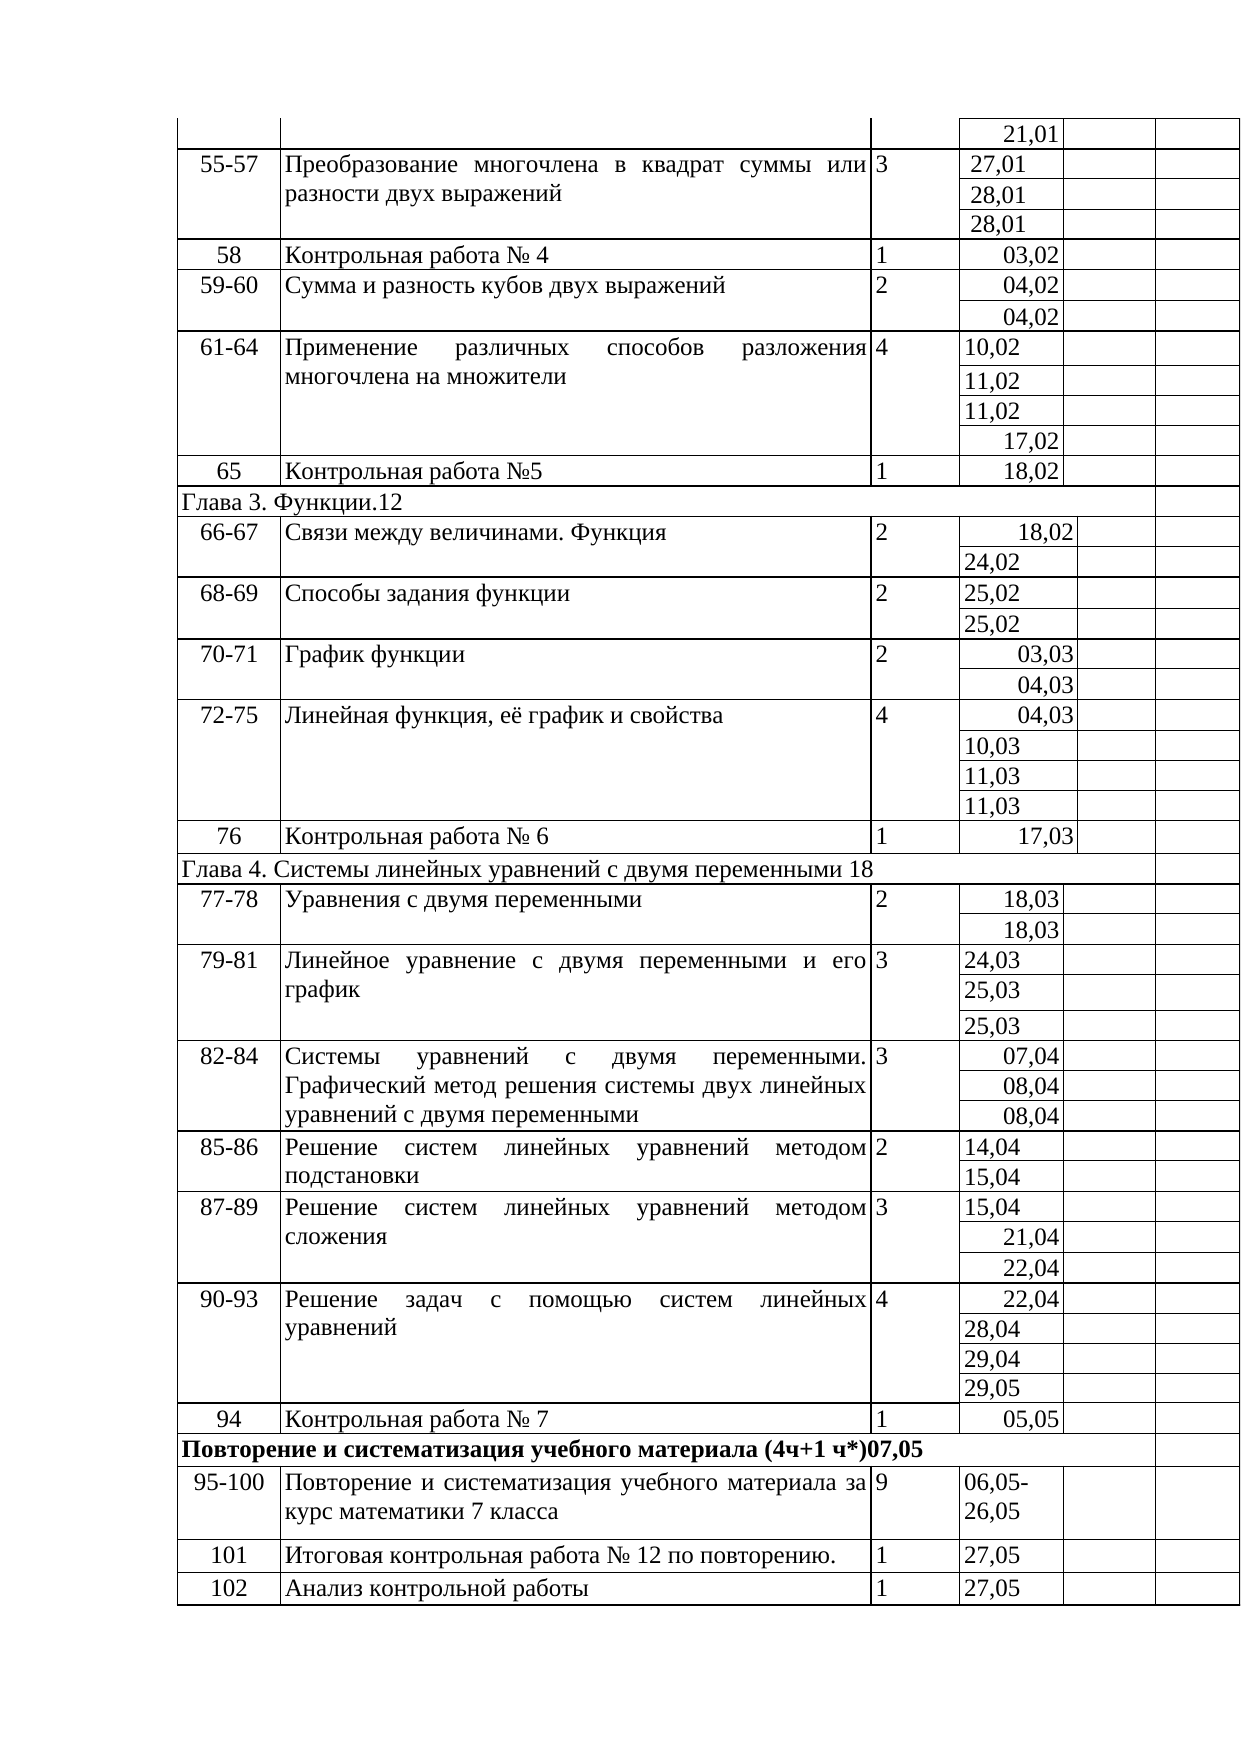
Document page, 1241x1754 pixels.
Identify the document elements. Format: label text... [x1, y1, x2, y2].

table_cell 10,03 [960, 731, 1077, 760]
table_cell [1156, 1011, 1239, 1039]
table_cell [1064, 150, 1155, 178]
table_cell [1078, 669, 1155, 698]
table_cell [1064, 366, 1155, 395]
table_cell 85-86 [178, 1132, 280, 1191]
table_cell [1064, 1101, 1155, 1130]
table_cell Глава 4. Системы линейных уравнений с двумя переменными 18 [178, 854, 1155, 883]
table_cell [1064, 1222, 1155, 1252]
table_cell Контрольная работа №5 [281, 456, 870, 485]
table_cell [1156, 547, 1239, 576]
table_cell 55-57 [178, 150, 280, 238]
table_cell [1156, 1344, 1239, 1372]
table_cell 58 [178, 240, 280, 269]
table_cell 65 [178, 456, 280, 485]
table_cell 06,05- 26,05 [960, 1467, 1063, 1539]
table_cell [1156, 578, 1239, 608]
table_cell 08,04 [960, 1071, 1063, 1100]
table_cell 14,04 [960, 1132, 1063, 1160]
table_cell [1064, 210, 1155, 238]
table_cell [1156, 1403, 1239, 1433]
table_cell [1064, 456, 1155, 485]
table_cell [1064, 1253, 1155, 1282]
table_cell Системы уравнений с двумя переменными. Графический метод решения системы двух линейных уравнений с двумя переменными [281, 1041, 870, 1130]
table_cell [1156, 179, 1239, 208]
table_cell [1064, 301, 1155, 330]
table_cell [1064, 270, 1155, 300]
table_cell 3 [872, 1192, 959, 1282]
table_cell [1156, 640, 1239, 668]
table_cell [1064, 119, 1155, 148]
table_cell 1 [872, 1540, 959, 1572]
table_cell [1156, 731, 1239, 760]
table_cell [1156, 975, 1239, 1010]
table_cell 2 [872, 640, 959, 698]
table_cell [1064, 426, 1155, 455]
table_cell 2 [872, 578, 959, 638]
table_cell 29,05 [960, 1374, 1063, 1402]
table_cell Анализ контрольной работы [281, 1573, 870, 1604]
table_cell 76 [178, 821, 280, 853]
table_cell Линейное уравнение с двумя переменными и его график [281, 945, 870, 1039]
table_cell 9 [872, 1467, 959, 1539]
table_cell 2 [872, 270, 959, 330]
table_cell 04,03 [960, 669, 1077, 698]
table_cell [1064, 396, 1155, 425]
table_cell Контрольная работа № 4 [281, 240, 870, 269]
table_cell Способы задания функции [281, 578, 870, 638]
table_cell 18,02 [960, 517, 1077, 546]
table_cell 1 [872, 240, 959, 269]
table_cell 28,01 [960, 210, 1063, 238]
table_cell 1 [872, 1573, 959, 1604]
table_cell 1 [872, 456, 959, 485]
table_cell 18,03 [960, 885, 1063, 913]
table_cell [1156, 396, 1239, 425]
table_cell [1078, 578, 1155, 608]
table_cell [1064, 1314, 1155, 1343]
table_cell 3 [872, 150, 959, 238]
table_cell [1064, 975, 1155, 1010]
table_cell Контрольная работа № 6 [281, 821, 870, 853]
table_cell 24,02 [960, 547, 1077, 576]
table_cell Итоговая контрольная работа № 12 по повторению. [281, 1540, 870, 1572]
table_cell [1064, 1374, 1155, 1402]
table_cell 79-81 [178, 945, 280, 1039]
table_cell [1156, 1284, 1239, 1312]
table_cell [1078, 517, 1155, 546]
table_cell 2 [872, 885, 959, 944]
table_cell 72-75 [178, 700, 280, 820]
table_cell [1156, 487, 1239, 516]
table_cell [1064, 885, 1155, 913]
table_cell [1156, 366, 1239, 395]
table_cell [1064, 1011, 1155, 1039]
table_cell График функции [281, 640, 870, 698]
table_cell [1078, 640, 1155, 668]
table_cell [1064, 945, 1155, 974]
table_cell 87-89 [178, 1192, 280, 1282]
table_cell [1064, 1344, 1155, 1372]
table_cell 22,04 [960, 1253, 1063, 1282]
table_cell 95-100 [178, 1467, 280, 1539]
table_cell [1064, 179, 1155, 208]
table_cell Решение систем линейных уравнений методом подстановки [281, 1132, 870, 1191]
table_cell 04,02 [960, 301, 1063, 330]
table_cell [1078, 609, 1155, 638]
table_cell 70-71 [178, 640, 280, 698]
table_cell [1156, 1253, 1239, 1282]
table_cell 25,03 [960, 975, 1063, 1010]
table_cell [1078, 700, 1155, 730]
table_cell 25,03 [960, 1011, 1063, 1039]
table_cell 21,01 [960, 119, 1063, 148]
table_cell [1156, 119, 1239, 148]
table_cell 17,03 [960, 821, 1077, 853]
table_cell [1064, 332, 1155, 365]
table_cell 66-67 [178, 517, 280, 576]
table_cell [1064, 1284, 1155, 1312]
table_cell [1078, 791, 1155, 820]
table_cell [1156, 1573, 1239, 1604]
table_cell [1064, 1132, 1155, 1160]
table_cell [1156, 761, 1239, 790]
table_cell 17,02 [960, 426, 1063, 455]
table_cell [1156, 1467, 1239, 1539]
table_cell 102 [178, 1573, 280, 1604]
table_cell 18,02 [960, 456, 1063, 485]
table_cell [1156, 517, 1239, 546]
table_cell 11,02 [960, 366, 1063, 395]
table_cell 28,04 [960, 1314, 1063, 1343]
table_cell 68-69 [178, 578, 280, 638]
table_cell 27,01 [960, 150, 1063, 178]
table_cell [1156, 210, 1239, 238]
table_cell Уравнения с двумя переменными [281, 885, 870, 944]
table_cell [1156, 945, 1239, 974]
table_cell [1064, 1192, 1155, 1221]
table_cell [1156, 1132, 1239, 1160]
table_cell [1156, 1192, 1239, 1221]
table_cell 03,02 [960, 240, 1063, 269]
table_cell 77-78 [178, 885, 280, 944]
table_cell [1156, 1101, 1239, 1130]
table_cell 1 [872, 1404, 959, 1433]
table_cell [1156, 332, 1239, 365]
table_cell [1156, 885, 1239, 913]
table_cell Повторение и систематизация учебного материала за курс математики 7 класса [281, 1467, 870, 1539]
table_cell 11,03 [960, 761, 1077, 790]
table_cell 22,04 [960, 1284, 1063, 1312]
table_cell 1 [872, 821, 959, 853]
table_cell 27,05 [960, 1540, 1063, 1572]
table_cell [1156, 1374, 1239, 1402]
table_cell Решение задач с помощью систем линейных уравнений [281, 1284, 870, 1402]
table_cell Решение систем линейных уравнений методом сложения [281, 1192, 870, 1282]
table_cell 25,02 [960, 609, 1077, 638]
table_cell Преобразование многочлена в квадрат суммы или разности двух выражений [281, 150, 870, 238]
table_cell [1156, 1434, 1239, 1466]
table_cell Контрольная работа № 7 [281, 1404, 870, 1433]
table_cell 08,04 [960, 1101, 1063, 1130]
table_cell Линейная функция, её график и свойства [281, 700, 870, 820]
table_cell Связи между величинами. Функция [281, 517, 870, 576]
table_cell 3 [872, 1041, 959, 1130]
table_cell 04,02 [960, 270, 1063, 300]
table_cell 4 [872, 700, 959, 820]
table_cell 28,01 [960, 179, 1063, 208]
table_cell [1078, 731, 1155, 760]
table_cell 18,03 [960, 914, 1063, 944]
table_cell 05,05 [960, 1403, 1063, 1433]
table_cell 3 [872, 945, 959, 1039]
table_cell [1156, 1041, 1239, 1070]
table_cell [1064, 1540, 1155, 1572]
table_cell [1064, 914, 1155, 944]
table_cell [1156, 609, 1239, 638]
table_cell [1078, 761, 1155, 790]
table_cell 25,02 [960, 578, 1077, 608]
table_cell [1156, 700, 1239, 730]
table_cell 04,03 [960, 700, 1077, 730]
table_cell [1156, 791, 1239, 820]
table_cell 11,02 [960, 396, 1063, 425]
table_cell 90-93 [178, 1284, 280, 1402]
table_cell [1064, 1041, 1155, 1070]
table_cell [1156, 426, 1239, 455]
table_cell Глава 3. Функции.12 [178, 487, 1155, 516]
table_cell [1156, 150, 1239, 178]
table_cell [1156, 1071, 1239, 1100]
table_cell 4 [872, 1284, 959, 1402]
table_cell [1156, 1222, 1239, 1252]
table_cell [1156, 669, 1239, 698]
table_cell [1156, 1540, 1239, 1572]
table_cell [1156, 1161, 1239, 1191]
table_cell 94 [178, 1404, 280, 1433]
table_cell [1064, 1467, 1155, 1539]
table_cell Сумма и разность кубов двух выражений [281, 270, 870, 330]
table_cell [1064, 1403, 1155, 1433]
table_cell [1156, 914, 1239, 944]
table_cell [1064, 1573, 1155, 1604]
table_cell [1156, 854, 1239, 883]
table_cell 24,03 [960, 945, 1063, 974]
table_cell 21,04 [960, 1222, 1063, 1252]
table_cell 2 [872, 517, 959, 576]
table_cell [1156, 270, 1239, 300]
table_cell [1156, 456, 1239, 485]
table_cell 15,04 [960, 1192, 1063, 1221]
table_cell 15,04 [960, 1161, 1063, 1191]
table_cell [1156, 1314, 1239, 1343]
table_cell Применение различных способов разложения многочлена на множители [281, 332, 870, 455]
table_cell Повторение и систематизация учебного материала (4ч+1 ч*)07,05 [178, 1434, 1155, 1466]
table_cell 03,03 [960, 640, 1077, 668]
table_cell 61-64 [178, 332, 280, 455]
table_cell 07,04 [960, 1041, 1063, 1070]
table_cell 2 [872, 1132, 959, 1191]
table_cell 11,03 [960, 791, 1077, 820]
table_cell [1078, 547, 1155, 576]
table_cell 4 [872, 332, 959, 455]
table_cell [1156, 821, 1239, 853]
table_cell [1064, 1161, 1155, 1191]
table_cell 29,04 [960, 1344, 1063, 1372]
table_cell 10,02 [960, 332, 1063, 365]
table_cell [1064, 1071, 1155, 1100]
table_cell [1064, 240, 1155, 269]
table_cell [1156, 240, 1239, 269]
table_cell 82-84 [178, 1041, 280, 1130]
table_cell 27,05 [960, 1573, 1063, 1604]
table_cell [1078, 821, 1155, 853]
table_cell 59-60 [178, 270, 280, 330]
table_cell 101 [178, 1540, 280, 1572]
table_cell [1156, 301, 1239, 330]
